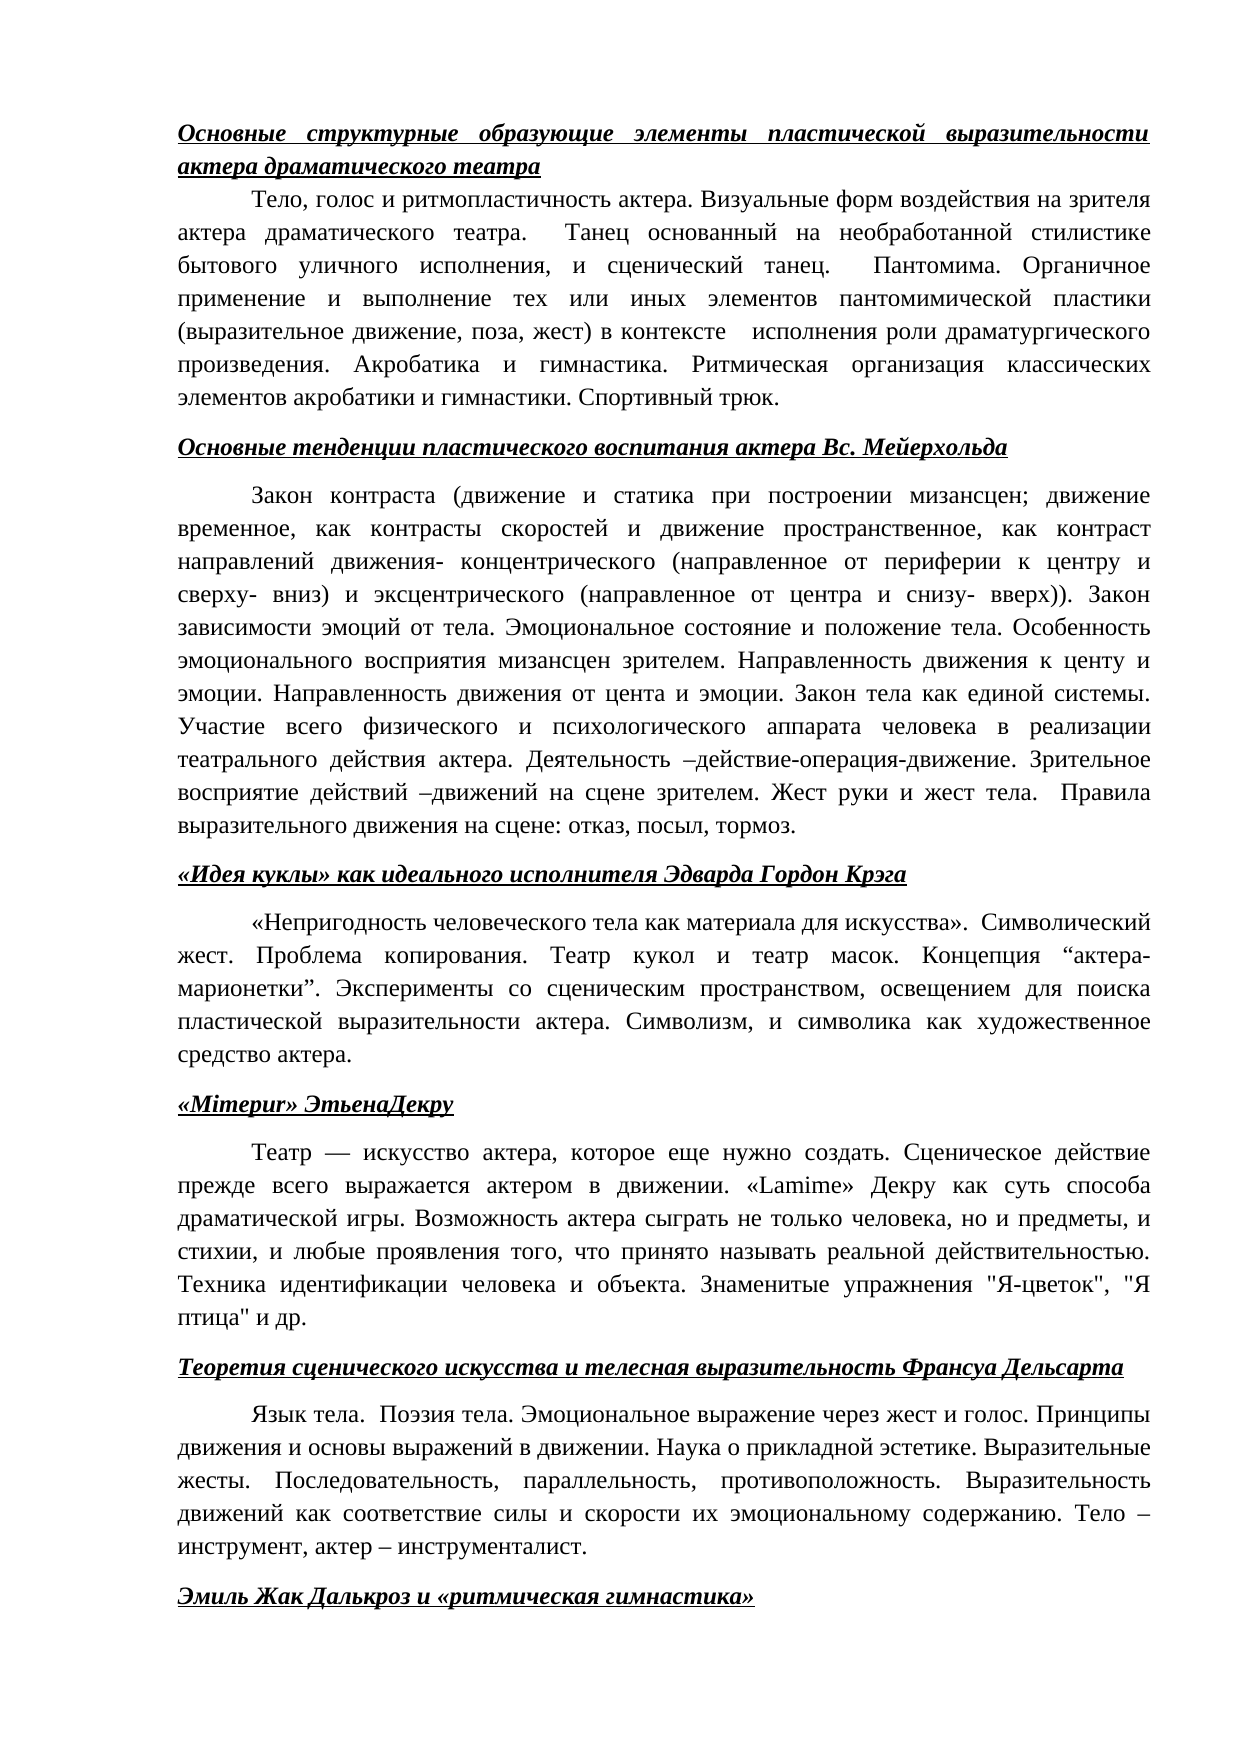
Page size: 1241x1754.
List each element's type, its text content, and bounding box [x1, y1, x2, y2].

text Язык тела. Поэзия тела. Эмоциональное выражение через жест и голос. Принципы движения и основы выражений в движении. Наука о прикладной эстетике. Выразительные жесты. Последовательность, параллельность, противоположность. Выразительность движений как соответствие силы и скорости их эмоциональному содержанию. Тело – инструмент, актер – инструменталист. [177, 1399, 1152, 1560]
text Театр — искусство актера, которое еще нужно создать. Сценическое действие прежде всего выражается актером в движении. «Lamime» Декру как суть способа драматической игры. Возможность актера сыграть не только человека, но и предметы, и стихии, и любые проявления того, что принято называть реальной действительностью. Техника идентификации человека и объекта. Знаменитые упражнения "Я-цветок", "Я птица" и др. [177, 1137, 1152, 1331]
text «Непригодность человеческого тела как материала для искусства». Символический жест. Проблема копирования. Театр кукол и театр масок. Концепция “актера-марионетки”. Эксперименты со сценическим пространством, освещением для поиска пластической выразительности актера. Символизм, и символика как художественное средство актера. [177, 907, 1152, 1068]
text Теоретия сценического искусства и телесная выразительность Франсуа Дельсарта [177, 1352, 1152, 1380]
text Основные структурные образующие элементы пластической выразительности актера драматического театра [177, 118, 1152, 180]
text «Идея куклы» как идеального исполнителя Эдварда Гордон Крэга [177, 859, 1152, 888]
text Закон контраста (движение и статика при построении мизансцен; движение временное, как контрасты скоростей и движение пространственное, как контраст направлений движения- концентрического (направленное от периферии к центру и сверху- вниз) и эксцентрического (направленное от центра и снизу- вверх)). Закон зависимости эмоций от тела. Эмоциональное состояние и положение тела. Особенность эмоционального восприятия мизансцен зрителем. Направленность движения к центу и эмоции. Направленность движения от цента и эмоции. Закон тела как единой системы. Участие всего физического и психологического аппарата человека в реализации театрального действия актера. Деятельность –действие-операция-движение. Зрительное восприятие действий –движений на сцене зрителем. Жест руки и жест тела. Правила выразительного движения на сцене: отказ, посыл, тормоз. [177, 480, 1152, 839]
text Основные тенденции пластического воспитания актера Вс. Мейерхольда [177, 432, 1152, 461]
text Тело, голос и ритмопластичность актера. Визуальные форм воздействия на зрителя актера драматического театра. Танец основанный на необработанной стилистике бытового уличного исполнения, и сценический танец. Пантомима. Органичное применение и выполнение тех или иных элементов пантомимической пластики (выразительное движение, поза, жест) в контексте исполнения роли драматургического произведения. Акробатика и гимнастика. Ритмическая организация классических элементов акробатики и гимнастики. Спортивный трюк. [177, 184, 1152, 411]
text Эмиль Жак Далькроз и «ритмическая гимнастика» [177, 1581, 1152, 1610]
text «Mimepur» ЭтьенаДекру [177, 1089, 1152, 1118]
